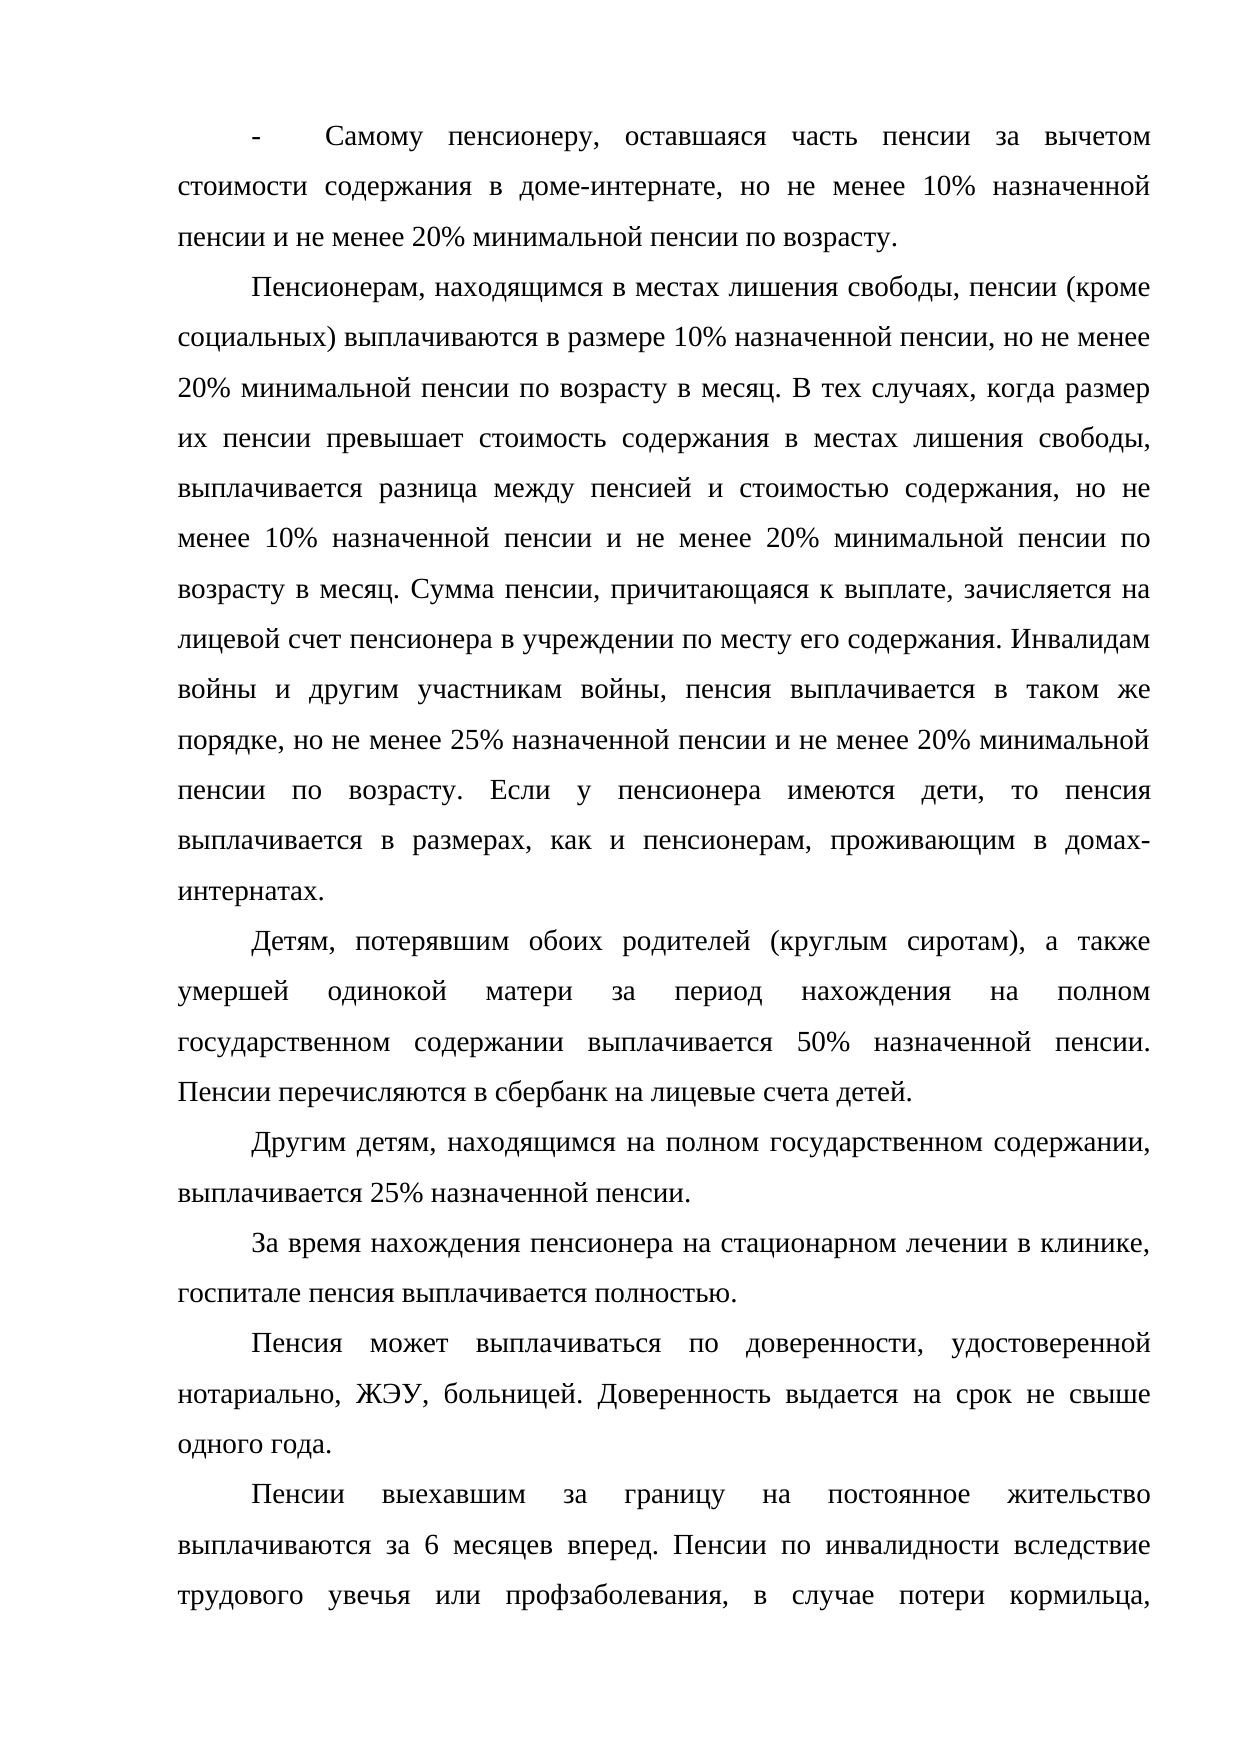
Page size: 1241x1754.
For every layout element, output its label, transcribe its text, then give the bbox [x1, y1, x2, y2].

text Пенсия может выплачиваться по доверенности, удостоверенной нотариально, ЖЭУ, больницей. Доверенность выдается на срок не свыше одного года. [177, 1326, 1152, 1460]
list Самому пенсионеру, оставшаяся часть пенсии за вычетом стоимости содержания в доме-интернате, но не менее 10% назначенной пенсии и не менее 20% минимальной пенсии по возрасту. [177, 118, 1152, 252]
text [177, 1477, 1152, 1611]
text Пенсионерам, находящимся в местах лишения свободы, пенсии (кроме социальных) выплачиваются в размере 10% назначенной пенсии, но не менее 20% минимальной пенсии по возрасту в месяц. В тех случаях, когда размер их пенсии превышает стоимость содержания в местах лишения свободы, выплачивается разница между пенсией и стоимостью содержания, но не менее 10% назначенной пенсии и не менее 20% минимальной пенсии по возрасту в месяц. Сумма пенсии, причитающаяся к выплате, зачисляется на лицевой счет пенсионера в учреждении по месту его содержания. Инвалидам войны и другим участникам войны, пенсия выплачивается в таком же порядке, но не менее 25% назначенной пенсии и не менее 20% минимальной пенсии по возрасту. Если у пенсионера имеются дети, то пенсия выплачивается в размерах, как и пенсионерам, проживающим в домах-интернатах. [177, 269, 1152, 906]
text Детям, потерявшим обоих родителей (круглым сиротам), а также умершей одинокой матери за период нахождения на полном государственном содержании выплачивается 50% назначенной пенсии. Пенсии перечисляются в сбербанк на лицевые счета детей. [177, 923, 1152, 1108]
text Другим детям, находящимся на полном государственном содержании, выплачивается 25% назначенной пенсии. [177, 1124, 1152, 1208]
text За время нахождения пенсионера на стационарном лечении в клинике, госпитале пенсия выплачивается полностью. [177, 1225, 1152, 1309]
